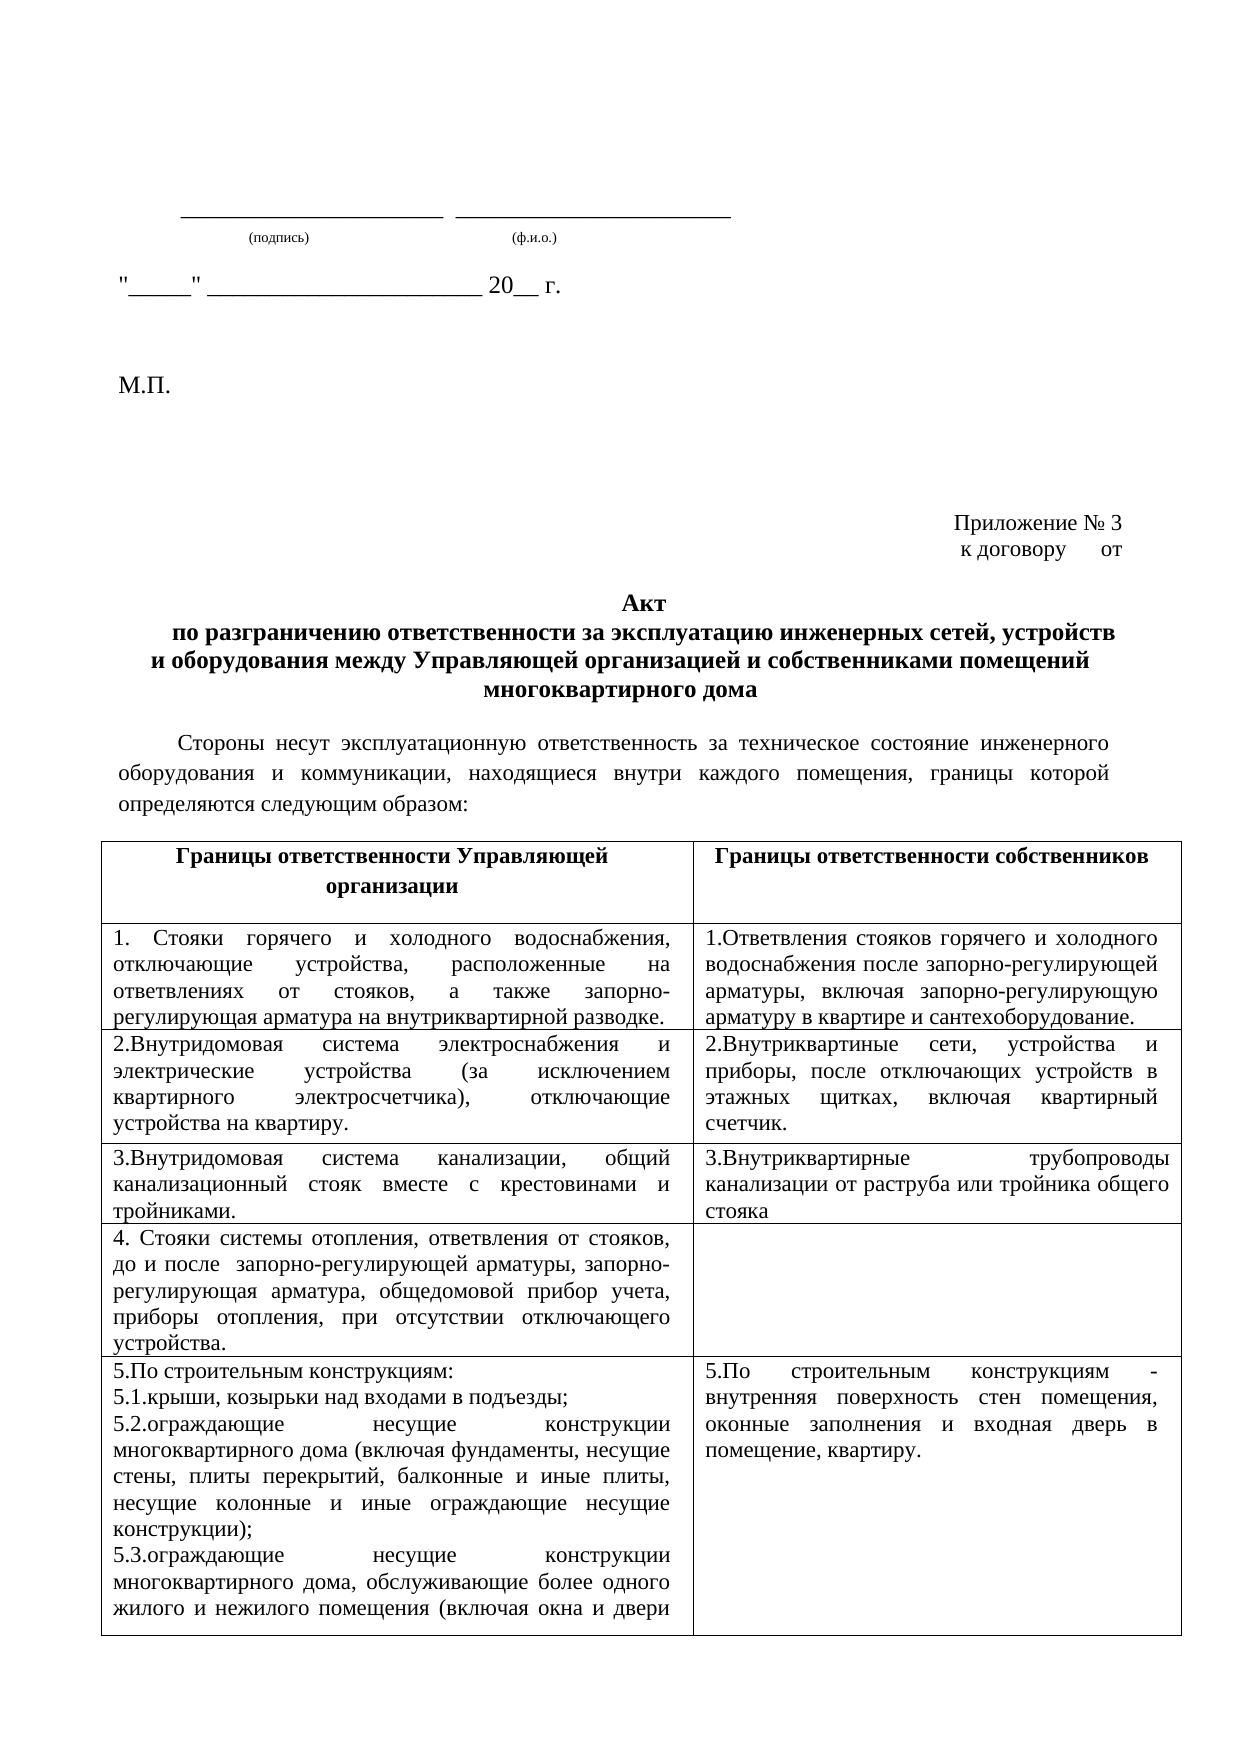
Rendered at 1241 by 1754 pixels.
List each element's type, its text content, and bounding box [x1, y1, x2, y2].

table_cell 3.Внутридомовая система канализации, общий канализационный стояк вместе с крестовинами и тройниками. [102, 1144, 693, 1223]
text к договору от [118, 535, 1122, 561]
text "_____" ______________________ 20__ г. [118, 271, 1122, 299]
table_cell 3.Внутриквартирные трубопроводы канализации от раструба или тройника общего стояка [694, 1144, 1181, 1223]
table_cell 2.Внутридомовая система электроснабжения и электрические устройства (за исключением квартирного электросчетчика), отключающие устройства на квартиру. [102, 1030, 693, 1143]
table_header Границы ответственности Управляющей организации [102, 842, 693, 923]
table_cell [102, 1357, 693, 1635]
table_header Границы ответственности собственников [694, 842, 1181, 923]
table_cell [694, 1357, 1181, 1635]
text (подпись) (ф.и.о.) [118, 229, 1122, 258]
table_cell 1. Стояки горячего и холодного водоснабжения, отключающие устройства, расположенные на ответвлениях от стояков, а также запорно-регулирующая арматура на внутриквартирной разводке. [102, 924, 693, 1029]
text по разграничению ответственности за эксплуатацию инженерных сетей, устройств и оборудования между Управляющей организацией и собственниками помещений многоквартирного дома [118, 617, 1122, 703]
text Приложение № 3 [118, 509, 1122, 535]
table_cell 4. Стояки системы отопления, ответвления от стояков, до и после запорно-регулирующей арматуры, запорно-регулирующая арматура, общедомовой прибор учета, приборы отопления, при отсутствии отключающего устройства. [102, 1224, 693, 1356]
table_cell [694, 1224, 1181, 1356]
text _____________________ ______________________ [118, 192, 1122, 221]
table_cell 2.Внутриквартиные сети, устройства и приборы, после отключающих устройств в этажных щитках, включая квартирный счетчик. [694, 1030, 1181, 1143]
text М.П. [118, 370, 1122, 398]
text Стороны несут эксплуатационную ответственность за техническое состояние инженерного оборудования и коммуникации, находящиеся внутри каждого помещения, границы которой определяются следующим образом: [118, 729, 1110, 816]
text Акт [118, 588, 1122, 617]
table_cell 1.Ответвления стояков горячего и холодного водоснабжения после запорно-регулирующей арматуры, включая запорно-регулирующую арматуру в квартире и сантехоборудование. [694, 924, 1181, 1029]
